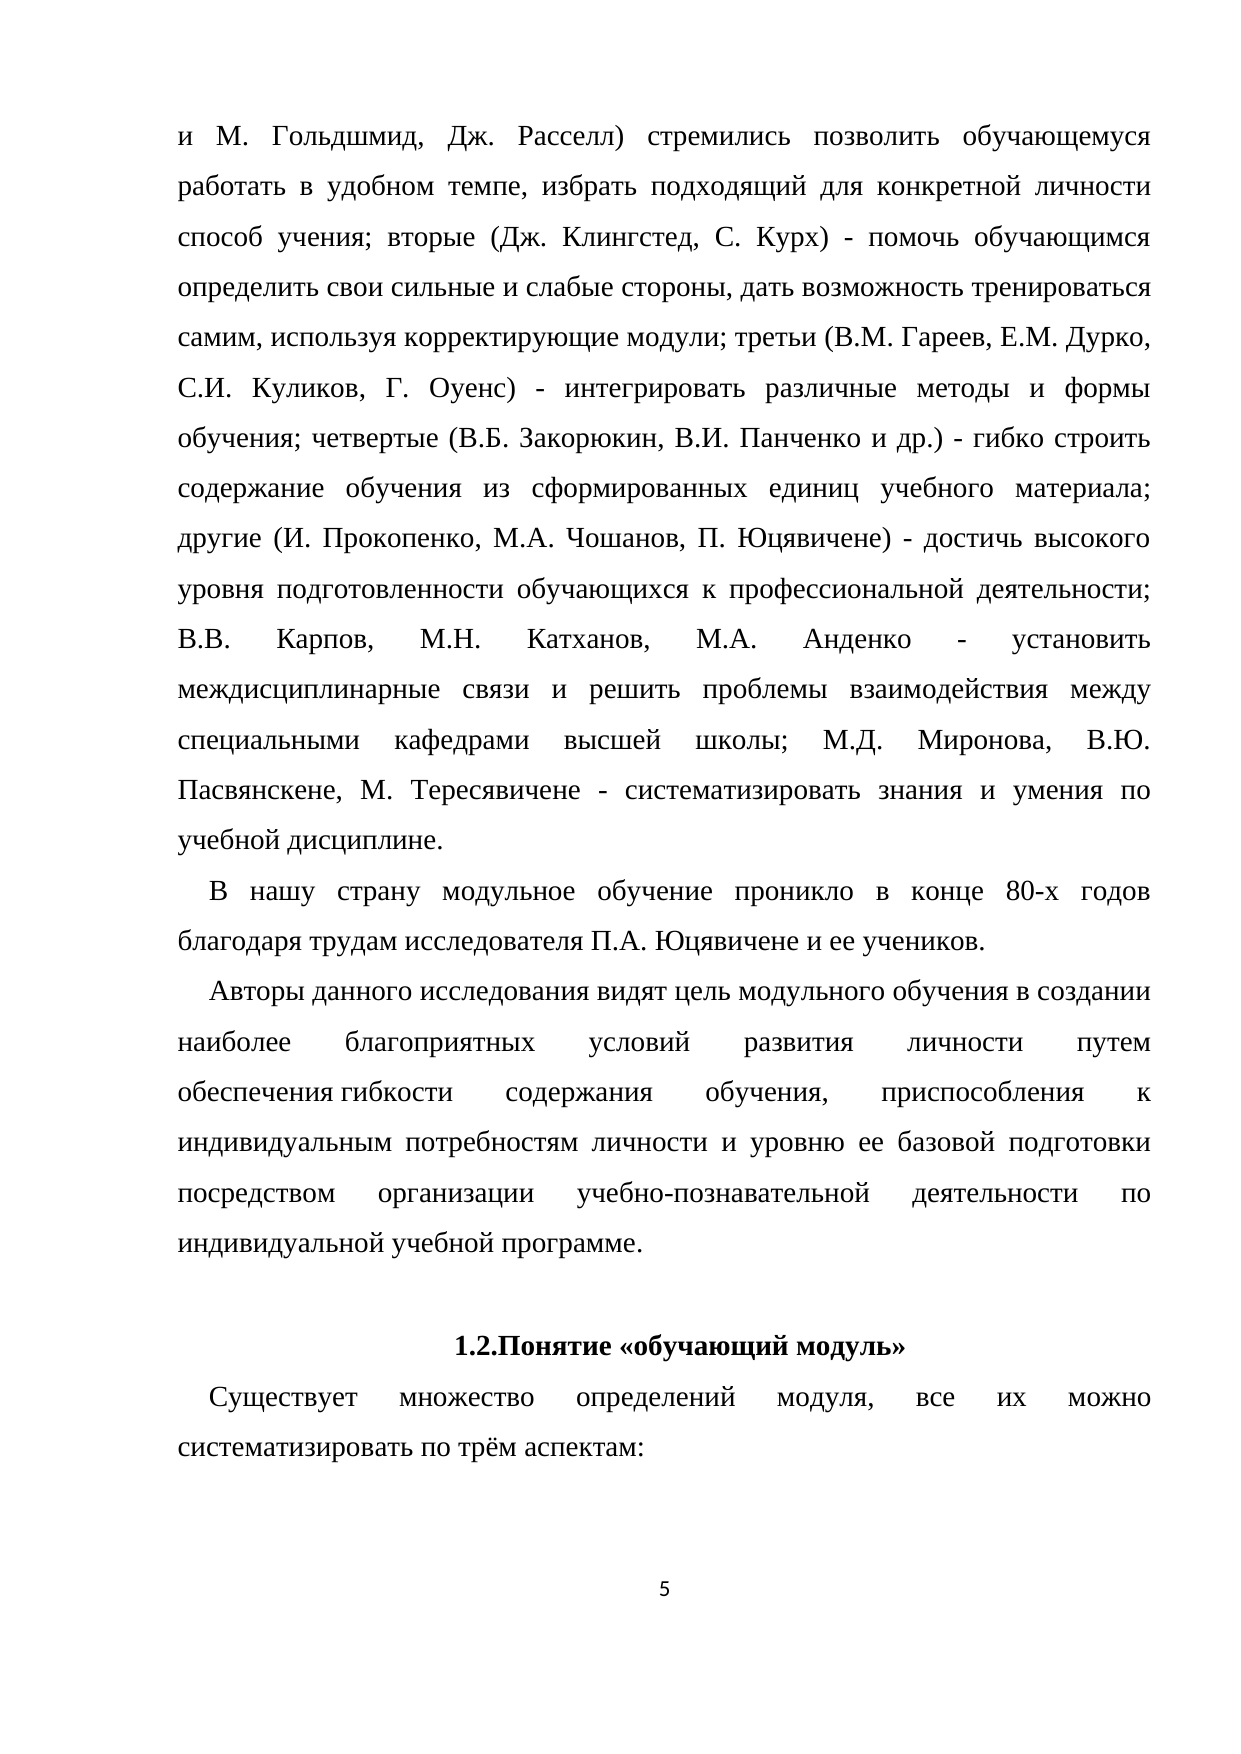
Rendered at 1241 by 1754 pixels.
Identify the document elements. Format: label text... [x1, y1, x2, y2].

text В нашу страну модульное обучение проникло в конце 80-х годов благодаря трудам исследователя П.А. Юцявичене и ее учеников. [177, 873, 1152, 957]
text Авторы данного исследования видят цель модульного обучения в создании наиболее благоприятных условий развития личности путем обеспечения гибкости содержания обучения, приспособления к индивидуальным потребностям личности и уровню ее базовой подготовки посредством организации учебно-познавательной деятельности по индивидуальной учебной программе. [177, 973, 1152, 1258]
text Существует множество определений модуля, все их можно систематизировать по трём аспектам: [177, 1379, 1152, 1462]
text 1.2.Понятие «обучающий модуль» [177, 1328, 1152, 1362]
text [177, 118, 1152, 856]
